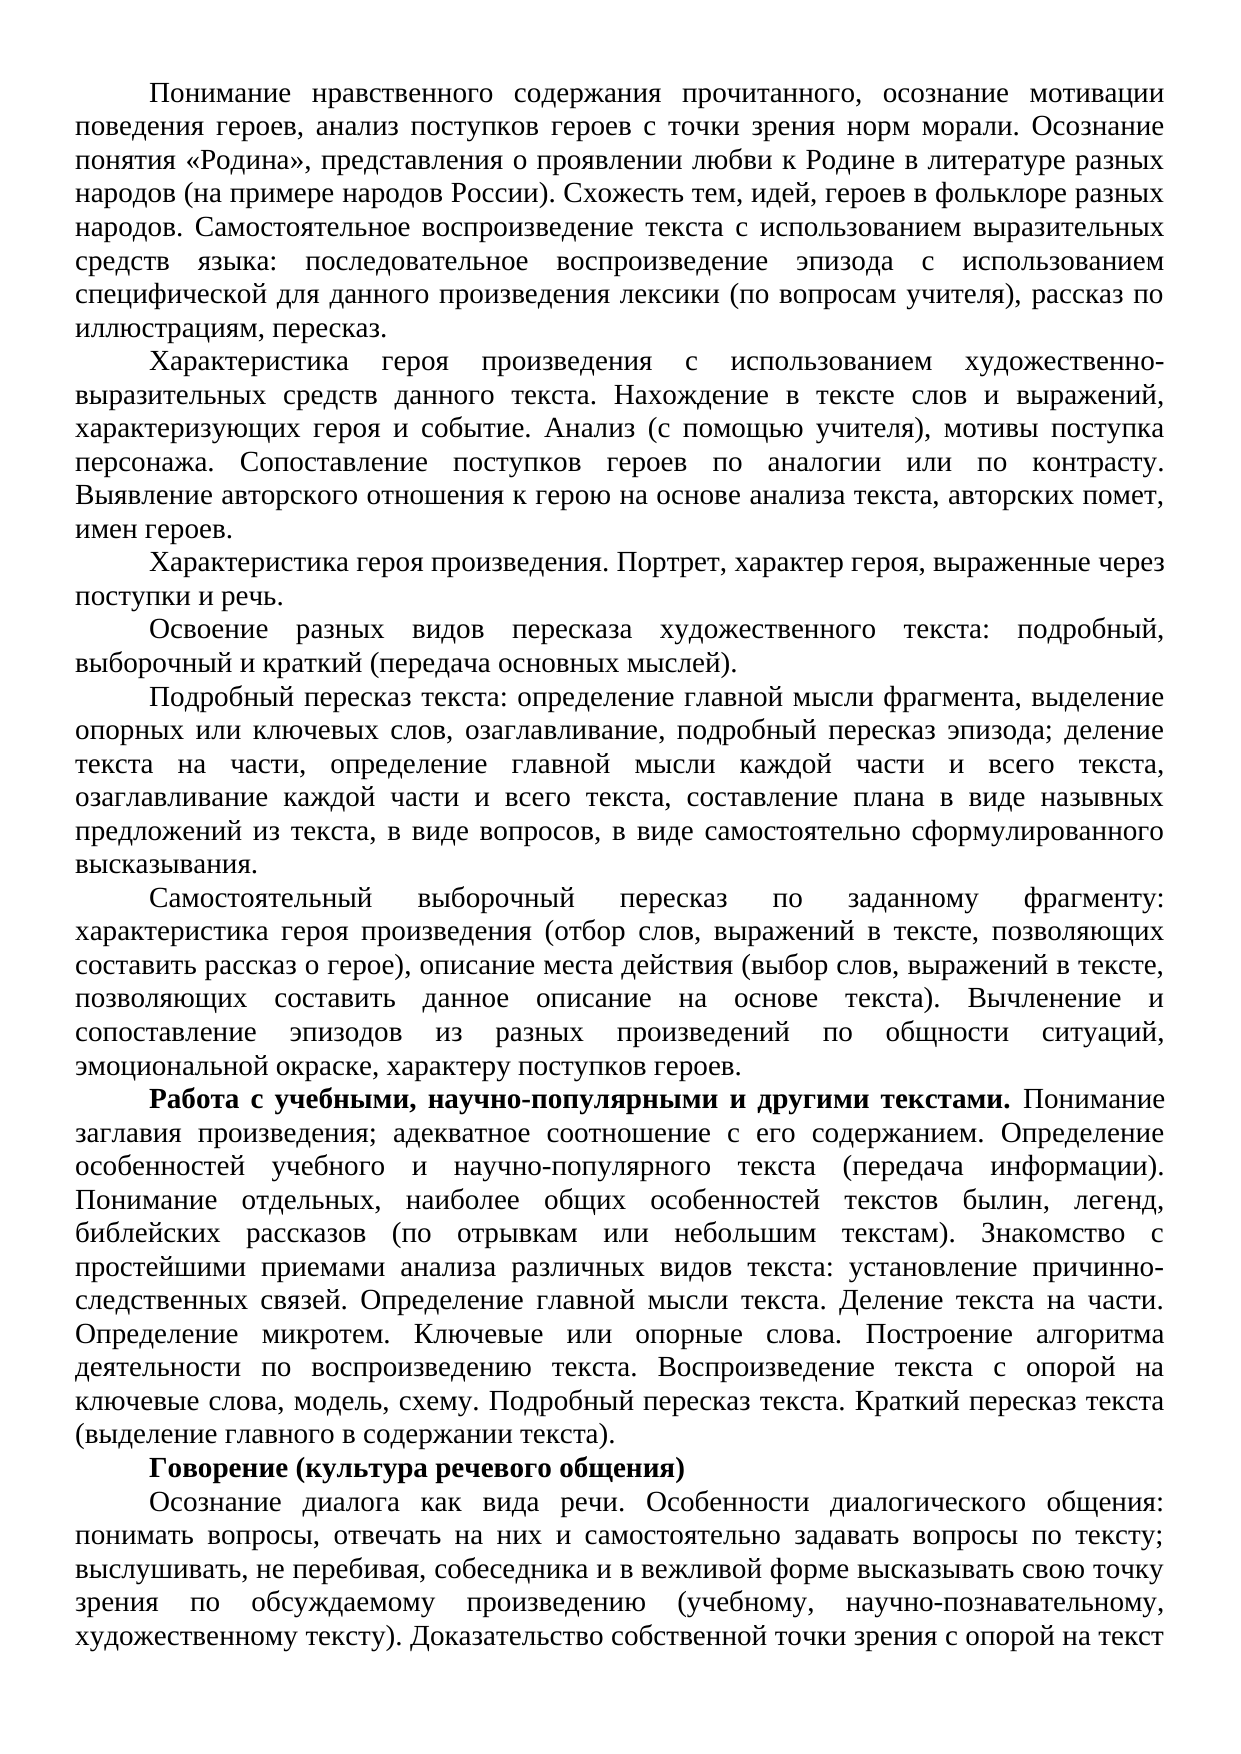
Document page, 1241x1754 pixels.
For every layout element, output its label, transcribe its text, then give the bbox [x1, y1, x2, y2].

text Характеристика героя произведения с использованием художественно-выразительных средств данного текста. Нахождение в тексте слов и выражений, характеризующих героя и событие. Анализ (с помощью учителя), мотивы поступка персонажа. Сопоставление поступков героев по аналогии или по контрасту. Выявление авторского отношения к герою на основе анализа текста, авторских помет, имен героев. [75, 343, 1165, 544]
text Освоение разных видов пересказа художественного текста: подробный, выборочный и краткий (передача основных мыслей). [75, 612, 1165, 679]
text Подробный пересказ текста: определение главной мысли фрагмента, выделение опорных или ключевых слов, озаглавливание, подробный пересказ эпизода; деление текста на части, определение главной мысли каждой части и всего текста, озаглавливание каждой части и всего текста, составление плана в виде назывных предложений из текста, в виде вопросов, в виде самостоятельно сформулированного высказывания. [75, 679, 1165, 880]
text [75, 1484, 1165, 1651]
text Характеристика героя произведения. Портрет, характер героя, выраженные через поступки и речь. [75, 544, 1165, 612]
text Работа с учебными, научно-популярными и другими текстами. Понимание заглавия произведения; адекватное соотношение с его содержанием. Определение особенностей учебного и научно-популярного текста (передача информации). Понимание отдельных, наиболее общих особенностей текстов былин, легенд, библейских рассказов (по отрывкам или небольшим текстам). Знакомство с простейшими приемами анализа различных видов текста: установление причинно-следственных связей. Определение главной мысли текста. Деление текста на части. Определение микротем. Ключевые или опорные слова. Построение алгоритма деятельности по воспроизведению текста. Воспроизведение текста с опорой на ключевые слова, модель, схему. Подробный пересказ текста. Краткий пересказ текста (выделение главного в содержании текста). [75, 1081, 1165, 1450]
text Понимание нравственного содержания прочитанного, осознание мотивации поведения героев, анализ поступков героев с точки зрения норм морали. Осознание понятия «Родина», представления о проявлении любви к Родине в литературе разных народов (на примере народов России). Схожесть тем, идей, героев в фольклоре разных народов. Самостоятельное воспроизведение текста с использованием выразительных средств языка: последовательное воспроизведение эпизода с использованием специфической для данного произведения лексики (по вопросам учителя), рассказ по иллюстрациям, пересказ. [75, 75, 1165, 343]
text Говорение (культура речевого общения) [75, 1450, 1165, 1484]
text Самостоятельный выборочный пересказ по заданному фрагменту: характеристика героя произведения (отбор слов, выражений в тексте, позволяющих составить рассказ о герое), описание места действия (выбор слов, выражений в тексте, позволяющих составить данное описание на основе текста). Вычленение и сопоставление эпизодов из разных произведений по общности ситуаций, эмоциональной окраске, характеру поступков героев. [75, 880, 1165, 1081]
